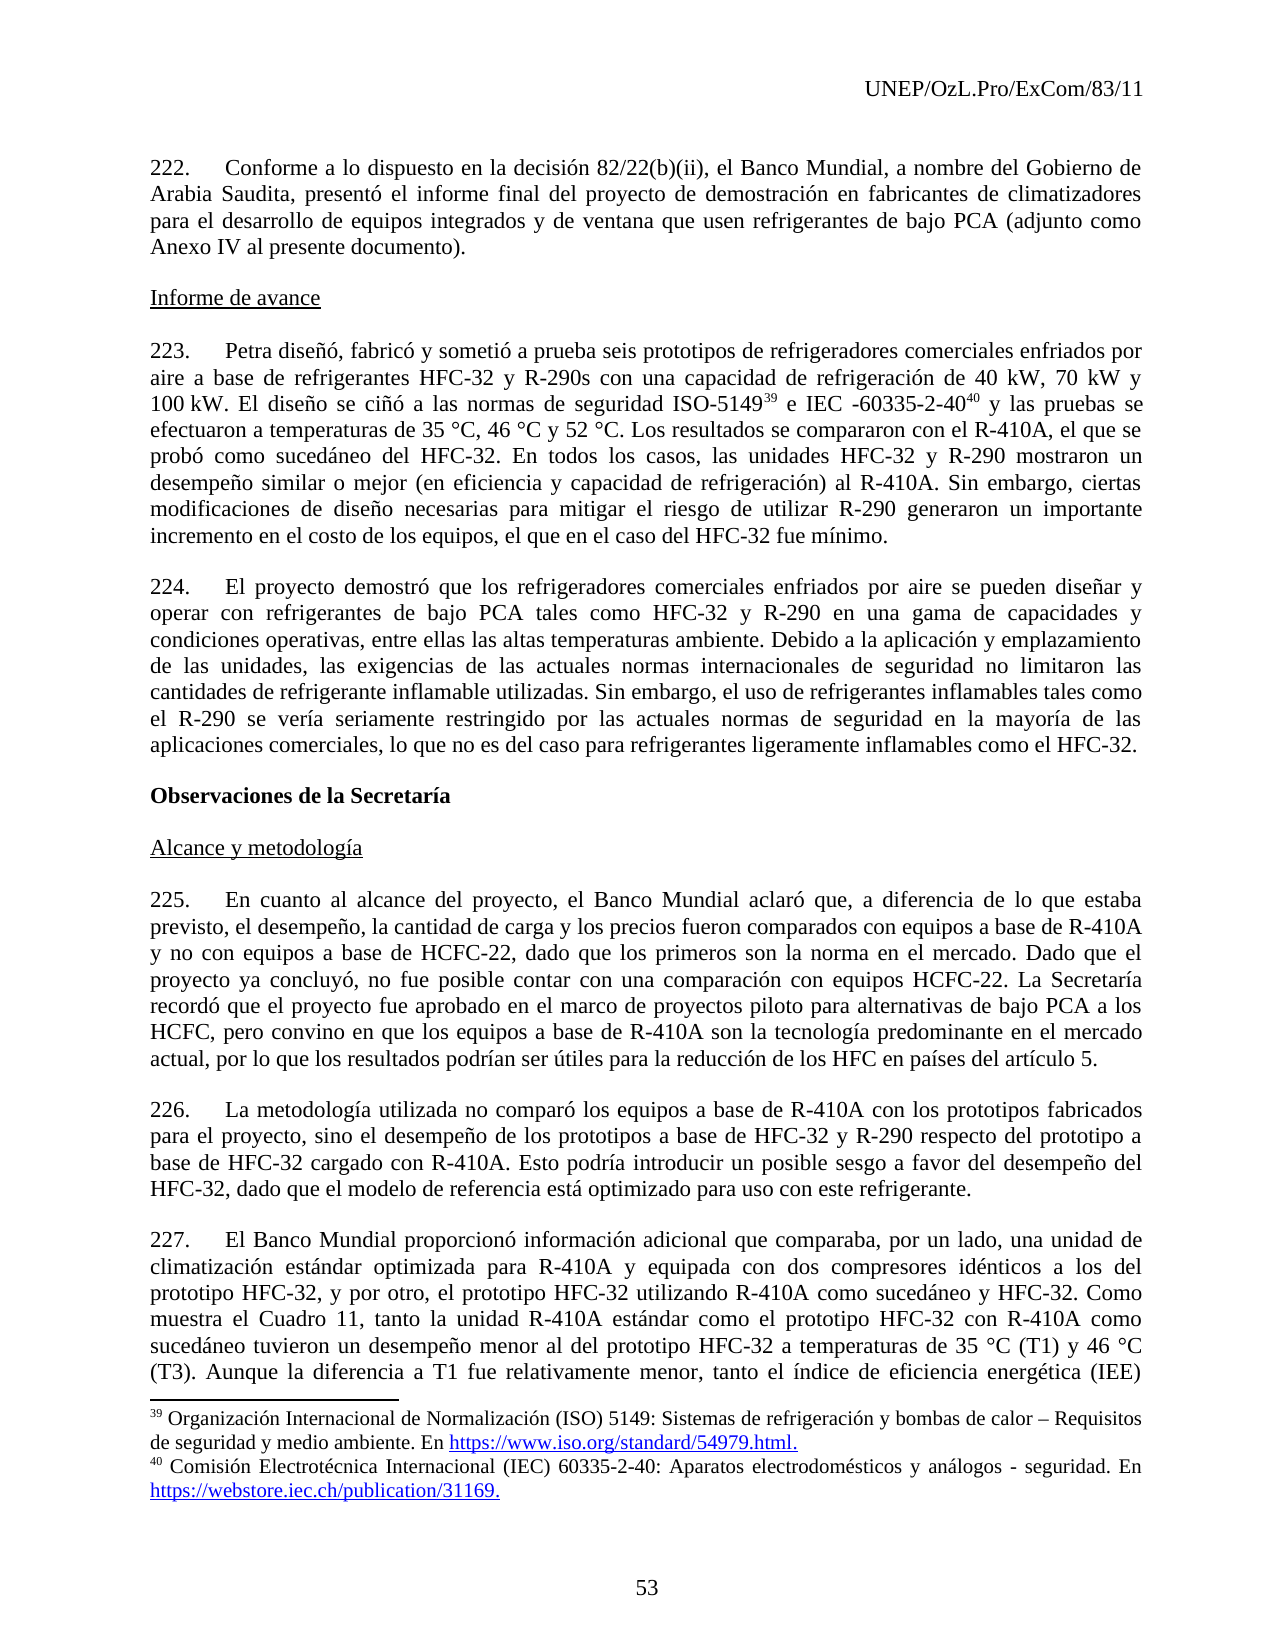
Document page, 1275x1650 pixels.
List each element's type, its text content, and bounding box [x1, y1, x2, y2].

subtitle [150, 1226, 1144, 1384]
subtitle La metodología utilizada no comparó los equipos a base de R-410A con los prototipos fabricados para el proyecto, sino el desempeño de los prototipos a base de HFC-32 y R-290 respecto del prototipo a base de HFC-32 cargado con R-410A. Esto podría introducir un posible sesgo a favor del desempeño del HFC-32, dado que el modelo de referencia está optimizado para uso con este refrigerante. [150, 1096, 1144, 1201]
text Informe de avance [150, 284, 1144, 311]
subtitle El proyecto demostró que los refrigeradores comerciales enfriados por aire se pueden diseñar y operar con refrigerantes de bajo PCA tales como HFC-32 y R-290 en una gama de capacidades y condiciones operativas, entre ellas las altas temperaturas ambiente. Debido a la aplicación y emplazamiento de las unidades, las exigencias de las actuales normas internacionales de seguridad no limitaron las cantidades de refrigerante inflamable utilizadas. Sin embargo, el uso de refrigerantes inflamables tales como el R-290 se vería seriamente restringido por las actuales normas de seguridad en la mayoría de las aplicaciones comerciales, lo que no es del caso para refrigerantes ligeramente inflamables como el HFC-32. [150, 573, 1144, 757]
subtitle Conforme a lo dispuesto en la decisión 82/22(b)(ii), el Banco Mundial, a nombre del Gobierno de Arabia Saudita, presentó el informe final del proyecto de demostración en fabricantes de climatizadores para el desarrollo de equipos integrados y de ventana que usen refrigerantes de bajo PCA (adjunto como Anexo IV al presente documento). [150, 154, 1144, 259]
text Alcance y metodología [150, 834, 1144, 860]
subtitle Petra diseñó, fabricó y sometió a prueba seis prototipos de refrigeradores comerciales enfriados por aire a base de refrigerantes HFC-32 y R-290s con una capacidad de refrigeración de 40 kW, 70 kW y 100 kW. El diseño se ciñó a las normas de seguridad ISO-5149 e IEC -60335-2-40 y las pruebas se efectuaron a temperaturas de 35 °C, 46 °C y 52 °C. Los resultados se compararon con el R-410A, el que se probó como sucedáneo del HFC-32. En todos los casos, las unidades HFC-32 y R-290 mostraron un desempeño similar o mejor (en eficiencia y capacidad de refrigeración) al R-410A. Sin embargo, ciertas modificaciones de diseño necesarias para mitigar el riesgo de utilizar R-290 generaron un importante incremento en el costo de los equipos, el que en el caso del HFC-32 fue mínimo. [150, 337, 1144, 548]
text Observaciones de la Secretaría [150, 782, 1144, 809]
subtitle En cuanto al alcance del proyecto, el Banco Mundial aclaró que, a diferencia de lo que estaba previsto, el desempeño, la cantidad de carga y los precios fueron comparados con equipos a base de R-410A y no con equipos a base de HCFC-22, dado que los primeros son la norma en el mercado. Dado que el proyecto ya concluyó, no fue posible contar con una comparación con equipos HCFC-22. La Secretaría recordó que el proyecto fue aprobado en el marco de proyectos piloto para alternativas de bajo PCA a los HCFC, pero convino en que los equipos a base de R-410A son la tecnología predominante en el mercado actual, por lo que los resultados podrían ser útiles para la reducción de los HFC en países del artículo 5. [150, 887, 1144, 1071]
